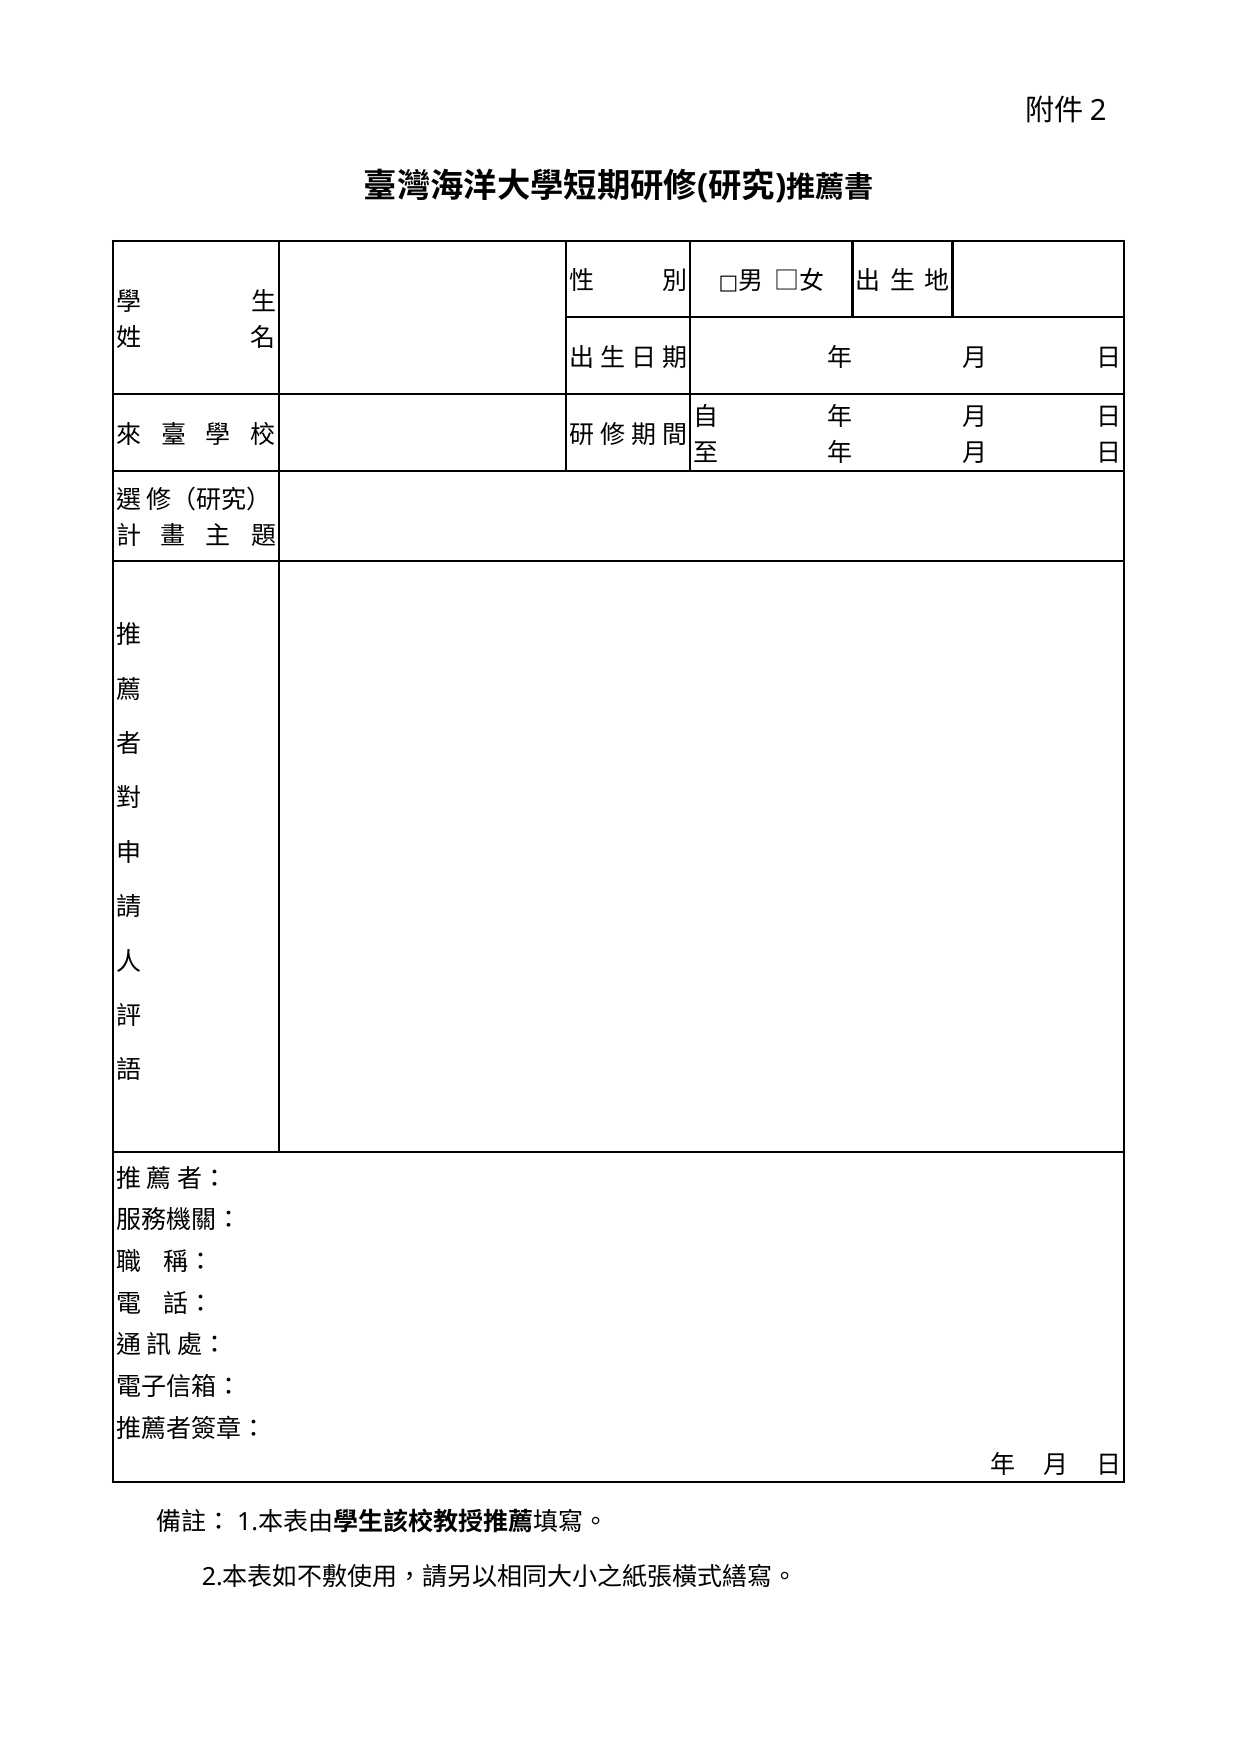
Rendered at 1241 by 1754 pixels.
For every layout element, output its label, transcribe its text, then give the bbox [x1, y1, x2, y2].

table_header [954, 242, 1123, 316]
table_cell 推 薦 者： 服務機關： 職 稱： 電 話： 通 訊 處： 電子信箱： 推薦者簽章： 年 月 日 [114, 1153, 1123, 1481]
table_cell 推 薦 者 對 申 請 人 評 語 [114, 562, 278, 1151]
table_cell 出生日期 [567, 318, 689, 393]
text 2.本表如不敷使用，請另以相同大小之紙張橫式繕寫。 [156, 1556, 1081, 1593]
text 附件2 [131, 71, 1106, 146]
table_header 出生地 [854, 242, 951, 316]
table_cell [280, 562, 1123, 1151]
table_cell [280, 395, 565, 470]
table_cell 年 月 日 [691, 318, 1123, 393]
table_cell 選 修（研究） 計 畫 主 題 [114, 472, 278, 560]
table_header □男 □女 [691, 242, 851, 316]
text 臺灣海洋大學短期研修(研究)推薦書 [131, 146, 1106, 221]
table_cell [280, 472, 1123, 560]
table_cell 來臺學校 [114, 395, 278, 470]
table_header 學生 姓 名 [114, 242, 278, 393]
table_header [280, 242, 565, 393]
table_cell 自 年 月 日 至 年 月 日 [691, 395, 1123, 470]
text 備註： 1.本表由學生該校教授推薦填寫。 [156, 1501, 1081, 1538]
table_header 性別 [567, 242, 689, 316]
table_cell 研修期間 [567, 395, 689, 470]
